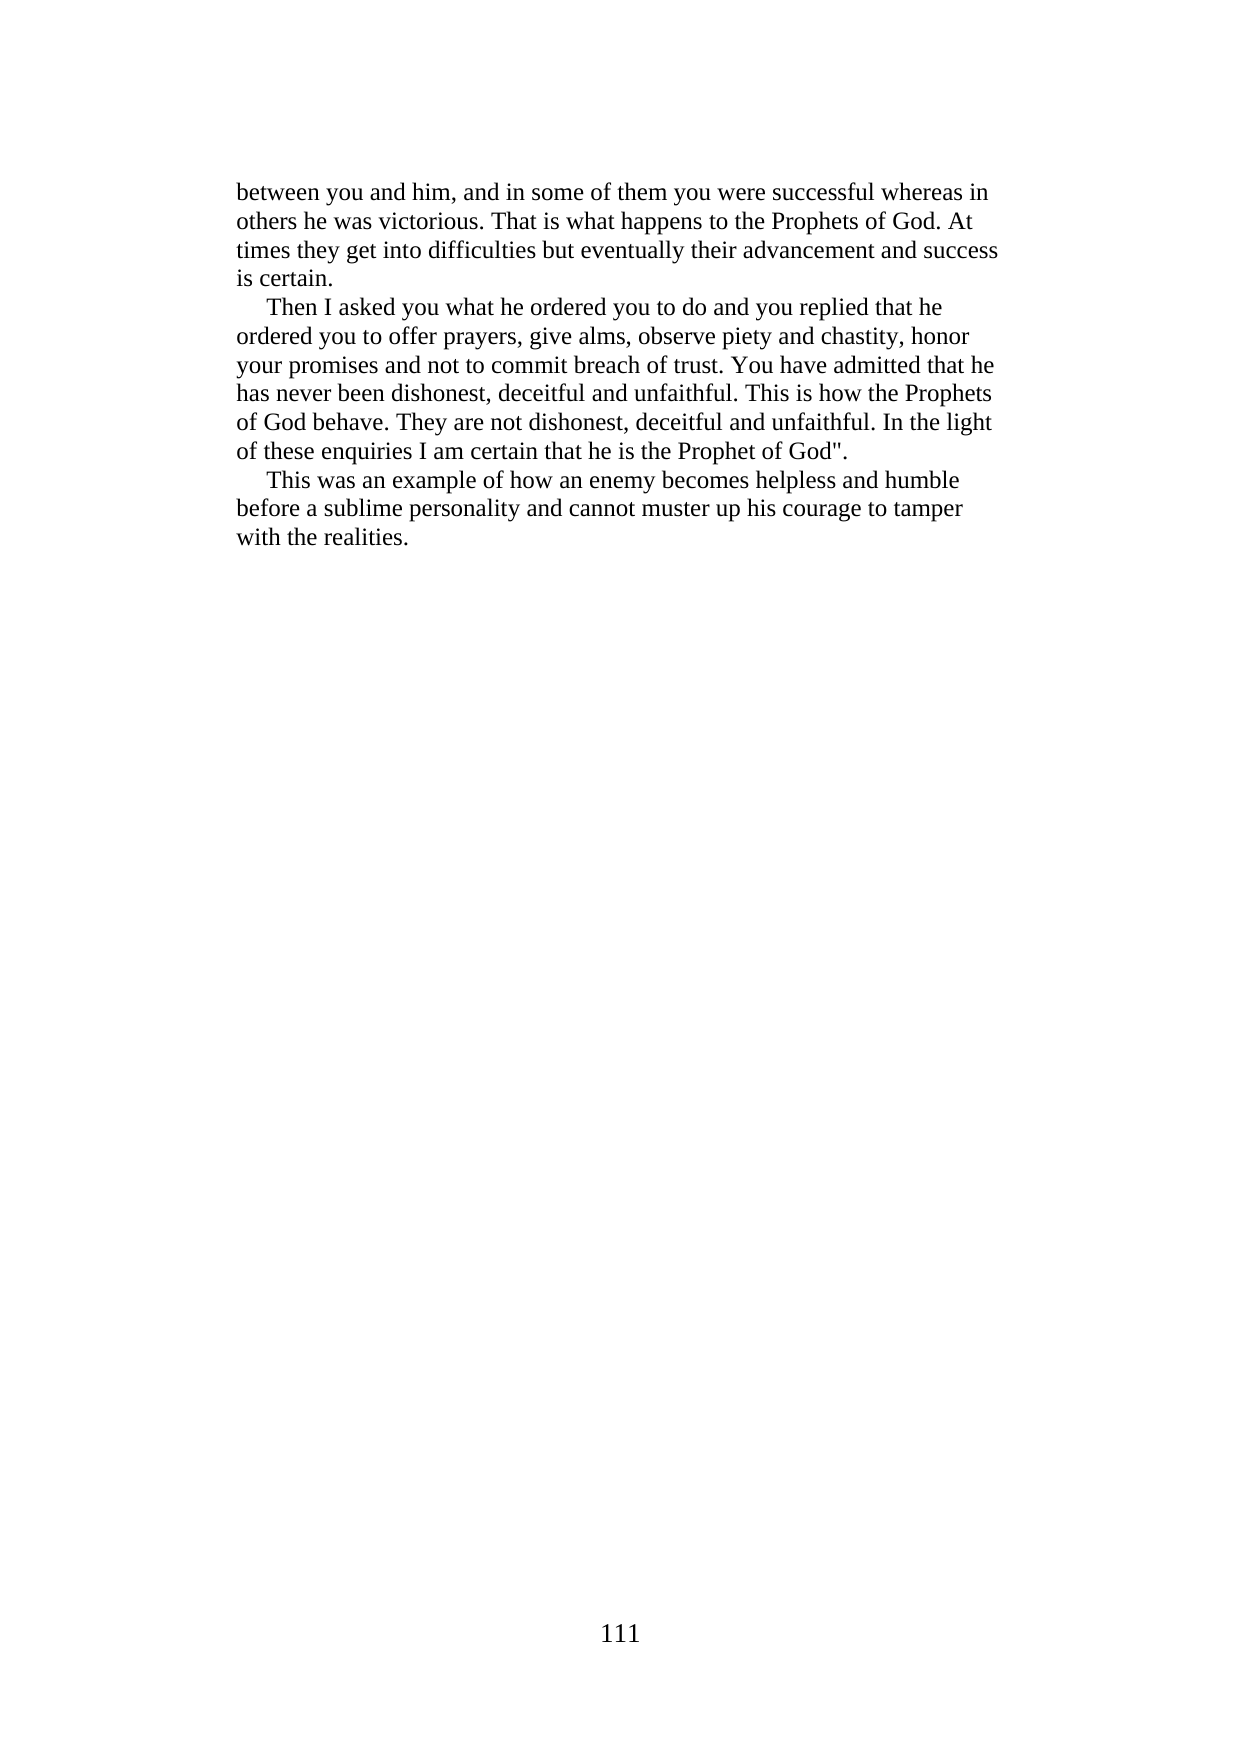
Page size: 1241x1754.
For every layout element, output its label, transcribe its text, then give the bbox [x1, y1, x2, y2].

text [236, 177, 1004, 235]
text times they get into difficulties but eventually their advancement and success is certain. [236, 235, 1004, 292]
text Then I asked you what he ordered you to do and you replied that he ordered you to offer prayers, give alms, observe piety and chastity, honor your promises and not to commit breach of trust. You have admitted that he has never been dishonest, deceitful and unfaithful. This is how the Prophets of God behave. They are not dishonest, deceitful and unfaithful. In the light of these enquiries I am certain that he is the Prophet of God". [236, 292, 1004, 465]
text This was an example of how an enemy becomes helpless and humble before a sublime personality and cannot muster up his courage to tamper with the realities. [236, 465, 1004, 551]
